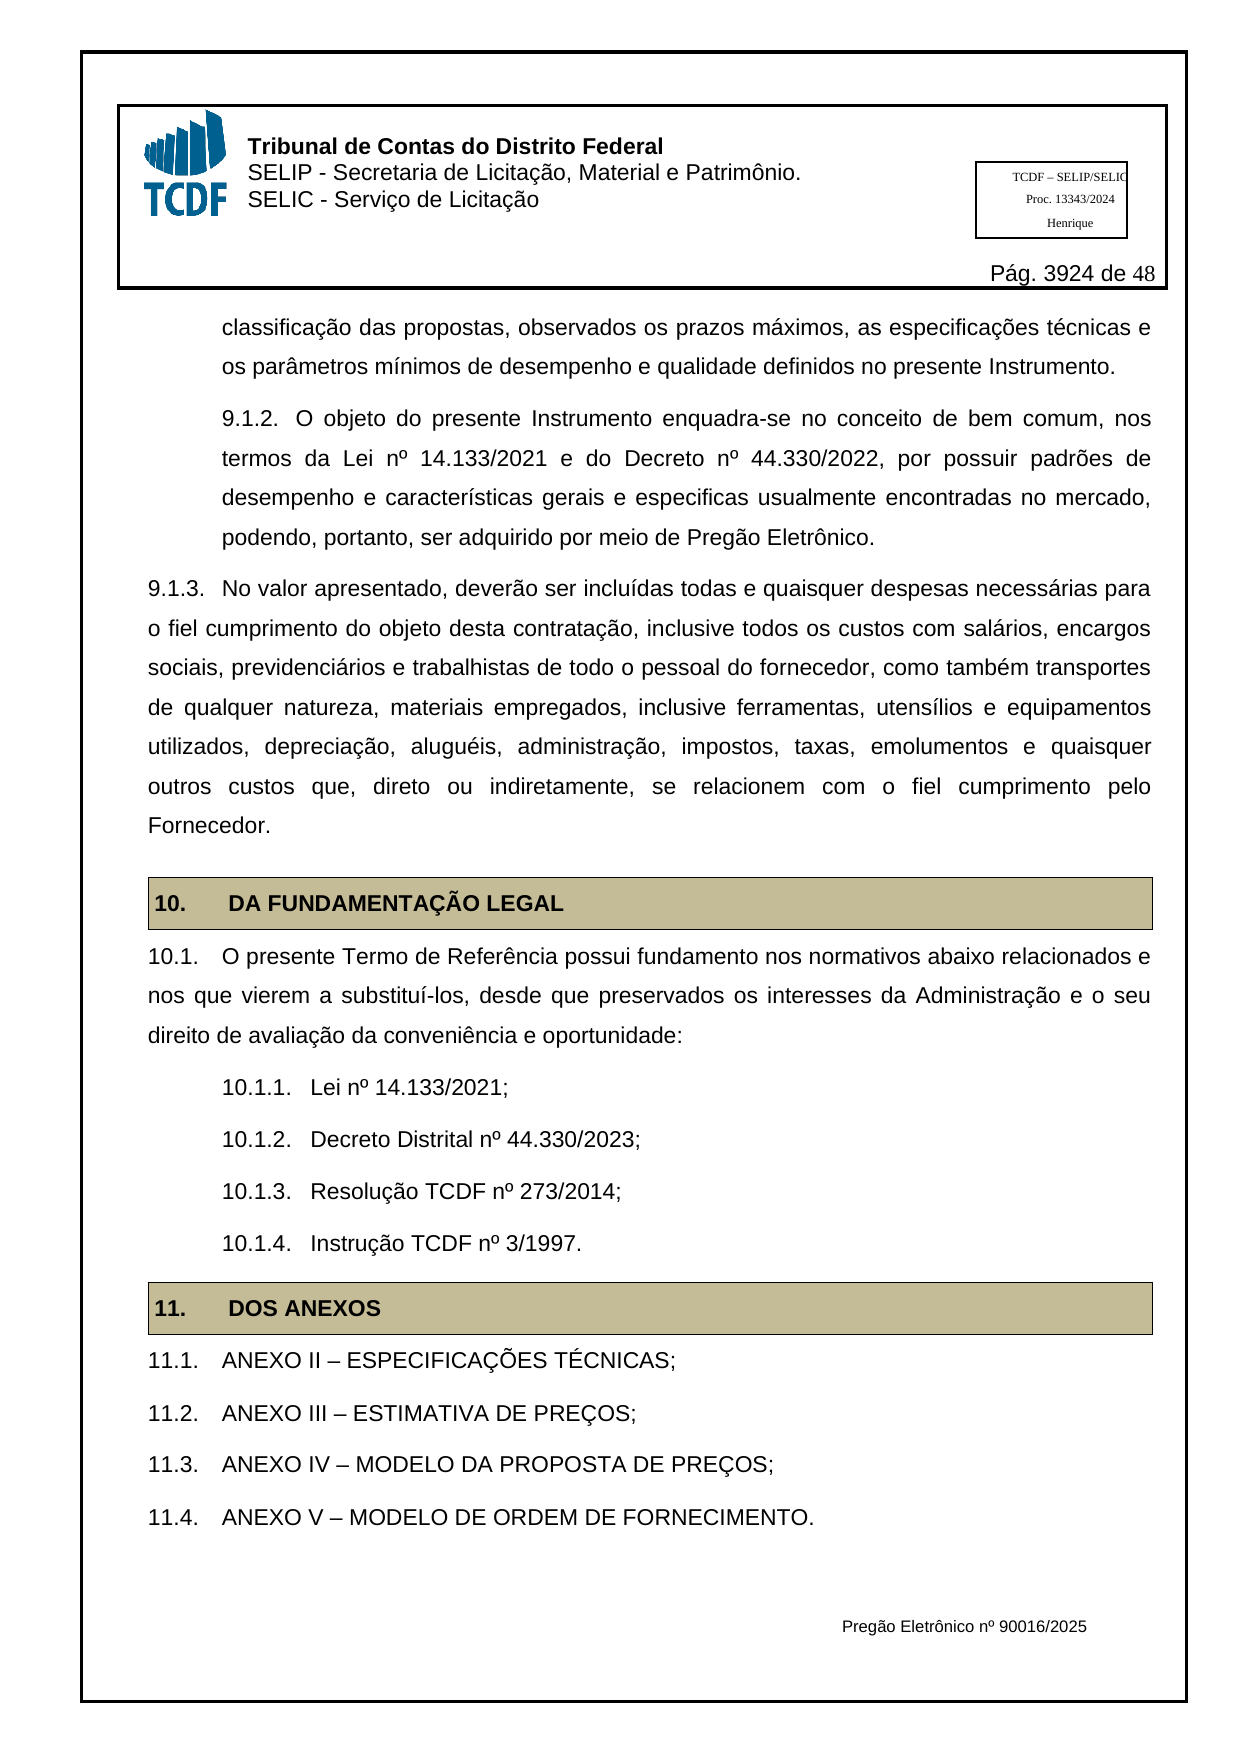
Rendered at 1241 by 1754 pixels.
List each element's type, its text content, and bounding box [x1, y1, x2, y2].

table_header DA FUNDAMENTAÇÃO LEGAL [149, 878, 1152, 929]
list ANEXO IV – MODELO DA PROPOSTA DE PREÇOS; [148, 1451, 1152, 1478]
list Lei nº 14.133/2021; [222, 1074, 1152, 1100]
list ANEXO II – ESPECIFICAÇÕES TÉCNICAS; [148, 1347, 1152, 1374]
picture [129, 107, 241, 218]
list ANEXO III – ESTIMATIVA DE PREÇOS; [148, 1399, 1152, 1426]
list Resolução TCDF nº 273/2014; [222, 1178, 1152, 1204]
table_header DOS ANEXOS [149, 1283, 1152, 1334]
list O presente Termo de Referência possui fundamento nos normativos abaixo relacionados e nos que vierem a substituí-los, desde que preservados os interesses da Administração e o seu direito de avaliação da conveniência e oportunidade: [148, 943, 1152, 1048]
list ANEXO V – MODELO DE ORDEM DE FORNECIMENTO. [148, 1503, 1152, 1530]
list Decreto Distrital nº 44.330/2023; [222, 1126, 1152, 1152]
list No valor apresentado, deverão ser incluídas todas e quaisquer despesas necessárias para o fiel cumprimento do objeto desta contratação, inclusive todos os custos com salários, encargos sociais, previdenciários e trabalhistas de todo o pessoal do fornecedor, como também transportes de qualquer natureza, materiais empregados, inclusive ferramentas, utensílios e equipamentos utilizados, depreciação, aluguéis, administração, impostos, taxas, emolumentos e quaisquer outros custos que, direto ou indiretamente, se relacionem com o fiel cumprimento pelo Fornecedor. [148, 575, 1152, 839]
list O objeto do presente Instrumento enquadra-se no conceito de bem comum, nos termos da Lei nº 14.133/2021 e do Decreto nº 44.330/2022, por possuir padrões de desempenho e características gerais e especificas usualmente encontradas no mercado, podendo, portanto, ser adquirido por meio de Pregão Eletrônico. [222, 405, 1152, 550]
list Instrução TCDF nº 3/1997. [222, 1229, 1152, 1256]
